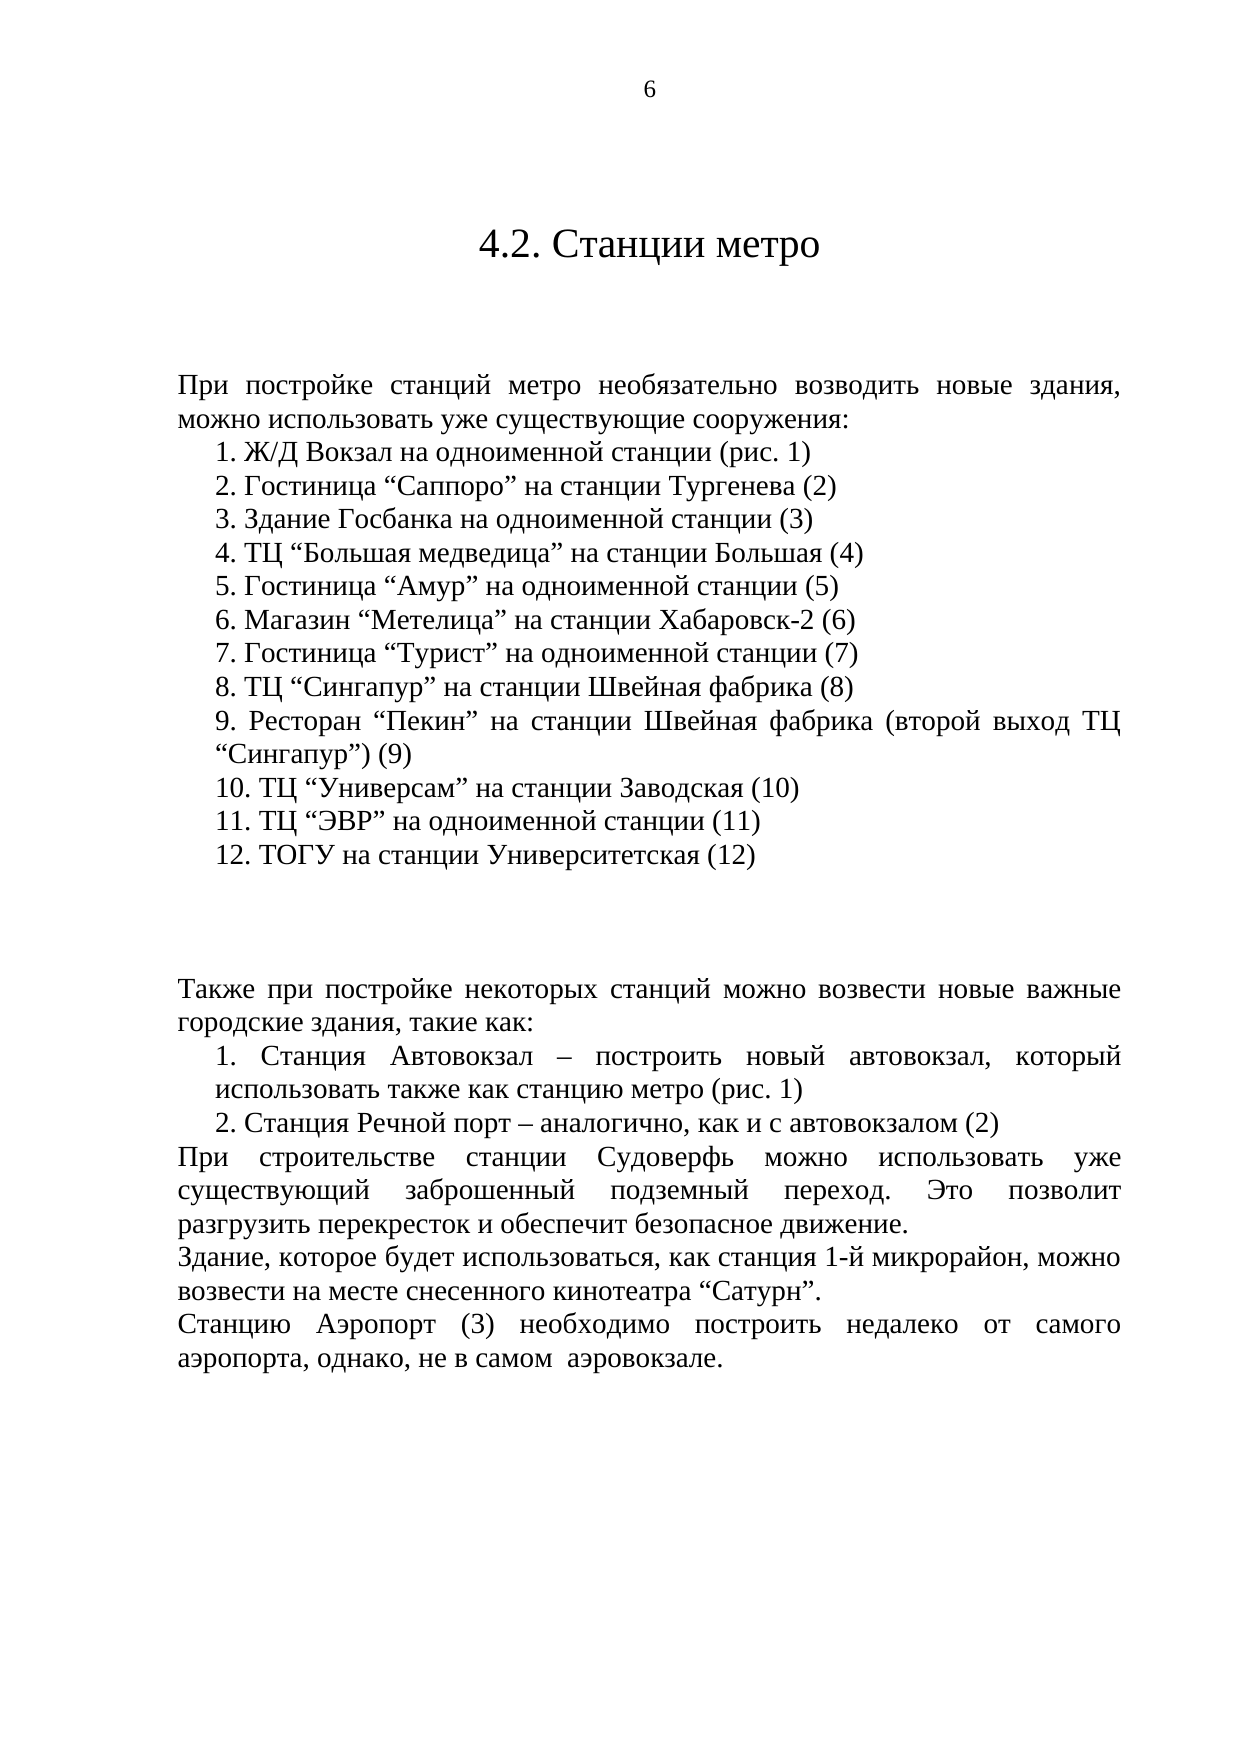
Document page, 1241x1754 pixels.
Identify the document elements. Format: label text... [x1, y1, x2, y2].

text Здание, которое будет использоваться, как станция 1-й микрорайон, можно возвести на месте снесенного кинотеатра “Сатурн”. [177, 1239, 1122, 1306]
text 12. ТОГУ на станции Университетская (12) [215, 837, 1122, 870]
text 1. Станция Автовокзал – построить новый автовокзал, который использовать также как станцию метро (рис. 1) [215, 1038, 1122, 1105]
text 1. Ж/Д Вокзал на одноименной станции (рис. 1) [215, 434, 1122, 468]
text 10. ТЦ “Универсам” на станции Заводская (10) [215, 770, 1122, 803]
text 4. ТЦ “Большая медведица” на станции Большая (4) [215, 535, 1122, 568]
text 2. Станция Речной порт – аналогично, как и с автовокзалом (2) [215, 1105, 1122, 1139]
text При строительстве станции Судоверфь можно использовать уже существующий заброшенный подземный переход. Это позволит разгрузить перекресток и обеспечит безопасное движение. [177, 1139, 1122, 1239]
text 5. Гостиница “Амур” на одноименной станции (5) [215, 568, 1122, 602]
text 9. Ресторан “Пекин” на станции Швейная фабрика (второй выход ТЦ “Сингапур”) (9) [215, 703, 1122, 770]
text 6. Магазин “Метелица” на станции Хабаровск-2 (6) [215, 602, 1122, 636]
text При постройке станций метро необязательно возводить новые здания, можно использовать уже существующие сооружения: [177, 367, 1122, 434]
text 11. ТЦ “ЭВР” на одноименной станции (11) [215, 803, 1122, 837]
text 2. Гостиница “Саппоро” на станции Тургенева (2) [215, 468, 1122, 501]
text 7. Гостиница “Турист” на одноименной станции (7) [215, 636, 1122, 669]
text Станцию Аэропорт (3) необходимо построить недалеко от самого аэропорта, однако, не в самом аэровокзале. [177, 1306, 1122, 1373]
text Также при постройке некоторых станций можно возвести новые важные городские здания, такие как: [177, 971, 1122, 1038]
text 8. ТЦ “Сингапур” на станции Швейная фабрика (8) [215, 669, 1122, 703]
text 4.2. Станции метро [177, 219, 1122, 267]
text 3. Здание Госбанка на одноименной станции (3) [215, 501, 1122, 535]
